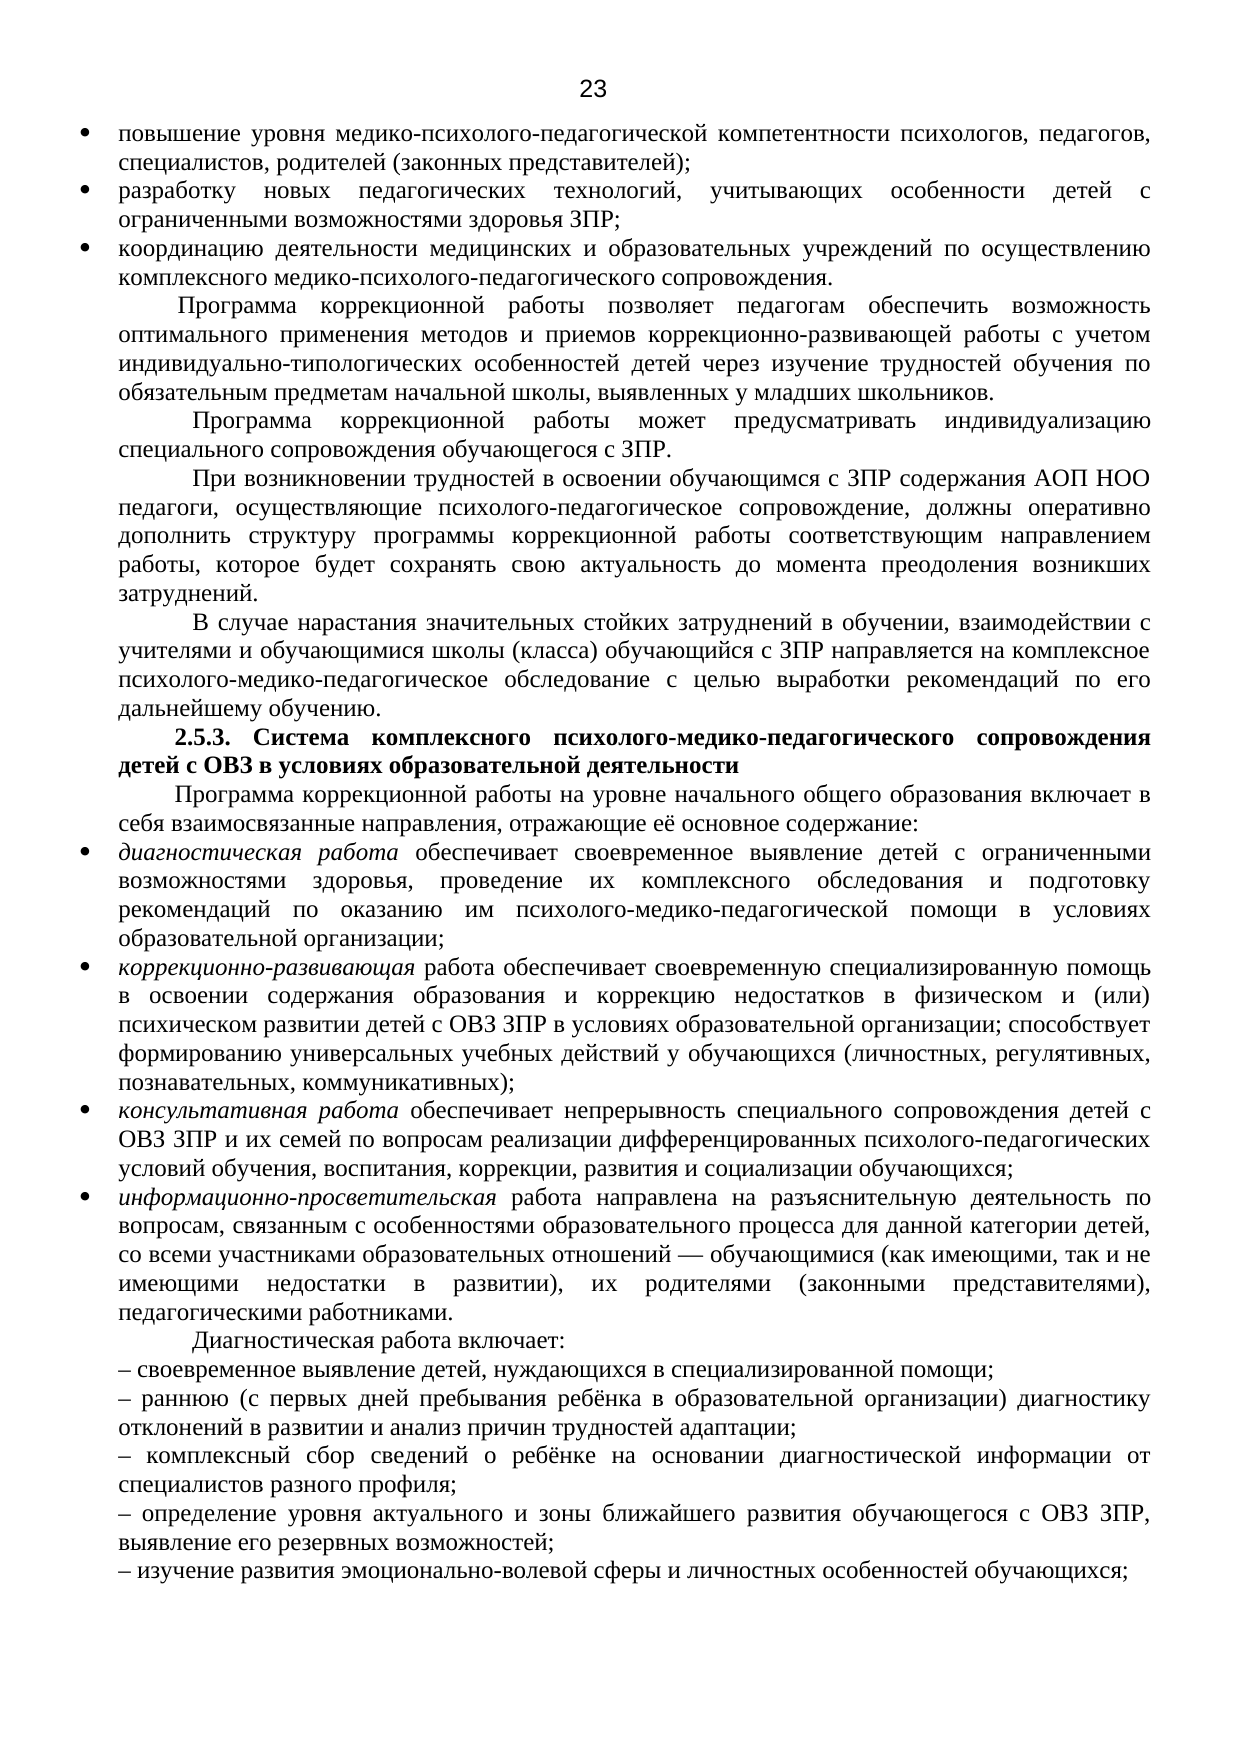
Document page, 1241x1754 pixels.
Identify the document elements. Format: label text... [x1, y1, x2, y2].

text Диагностическая работа включает: [118, 1326, 1152, 1354]
list повышение уровня медико-психолого-педагогической компетентности психологов, педагогов, специалистов, родителей (законных представителей); [81, 118, 1152, 176]
text 2.5.3. Система комплексного психолого-медико-педагогического сопровождения детей с ОВЗ в условиях образовательной деятельности [118, 722, 1152, 779]
text Программа коррекционной работы позволяет педагогам обеспечить возможность оптимального применения методов и приемов коррекционно-развивающей работы с учетом индивидуально-типологических особенностей детей через изучение трудностей обучения по обязательным предметам начальной школы, выявленных у младших школьников. [118, 291, 1152, 406]
list разработку новых педагогических технологий, учитывающих особенности детей с ограниченными возможностями здоровья ЗПР; [81, 176, 1152, 233]
list диагностическая работа обеспечивает своевременное выявление детей с ограниченными возможностями здоровья, проведение их комплексного обследования и подготовку рекомендаций по оказанию им психолого-медико-педагогической помощи в условиях образовательной организации; [81, 837, 1152, 952]
list координацию деятельности медицинских и образовательных учреждений по осуществлению комплексного медико-психолого-педагогического сопровождения. [81, 233, 1152, 291]
text – комплексный сбор сведений о ребёнке на основании диагностической информации от специалистов разного профиля; [118, 1441, 1152, 1498]
list При возникновении трудностей в освоении обучающимся с ЗПР содержания АОП НОО педагоги, осуществляющие психолого-педагогическое сопровождение, должны оперативно дополнить структуру программы коррекционной работы соответствующим направлением работы, которое будет сохранять свою актуальность до момента преодоления возникших затруднений. [118, 463, 1152, 607]
list консультативная работа обеспечивает непрерывность специального сопровождения детей с ОВЗ ЗПР и их семей по вопросам реализации дифференцированных психолого-педагогических условий обучения, воспитания, коррекции, развития и социализации обучающихся; [81, 1096, 1152, 1182]
list В случае нарастания значительных стойких затруднений в обучении, взаимодействии с учителями и обучающимися школы (класса) обучающийся с ЗПР направляется на комплексное психолого-медико-педагогическое обследование с целью выработки рекомендаций по его дальнейшему обучению. [118, 607, 1152, 722]
text – раннюю (с первых дней пребывания ребёнка в образовательной организации) диагностику отклонений в развитии и анализ причин трудностей адаптации; [118, 1383, 1152, 1441]
list информационно-просветительская работа направлена на разъяснительную деятельность по вопросам, связанным с особенностями образовательного процесса для данной категории детей, со всеми участниками образовательных отношений — обучающимися (как имеющими, так и не имеющими недостатки в развитии), их родителями (законными представителями), педагогическими работниками. [81, 1182, 1152, 1326]
list коррекционно-развивающая работа обеспечивает своевременную специализированную помощь в освоении содержания образования и коррекцию недостатков в физическом и (или) психическом развитии детей с ОВЗ ЗПР в условиях образовательной организации; способствует формированию универсальных учебных действий у обучающихся (личностных, регулятивных, познавательных, коммуникативных); [81, 952, 1152, 1096]
list Программа коррекционной работы может предусматривать индивидуализацию специального сопровождения обучающегося с ЗПР. [118, 406, 1152, 463]
text – изучение развития эмоционально-волевой сферы и личностных особенностей обучающихся; [118, 1556, 1152, 1584]
text Программа коррекционной работы на уровне начального общего образования включает в себя взаимосвязанные направления, отражающие её основное содержание: [118, 779, 1152, 837]
text – определение уровня актуального и зоны ближайшего развития обучающегося с ОВЗ ЗПР, выявление его резервных возможностей; [118, 1498, 1152, 1556]
text – своевременное выявление детей, нуждающихся в специализированной помощи; [118, 1354, 1152, 1383]
